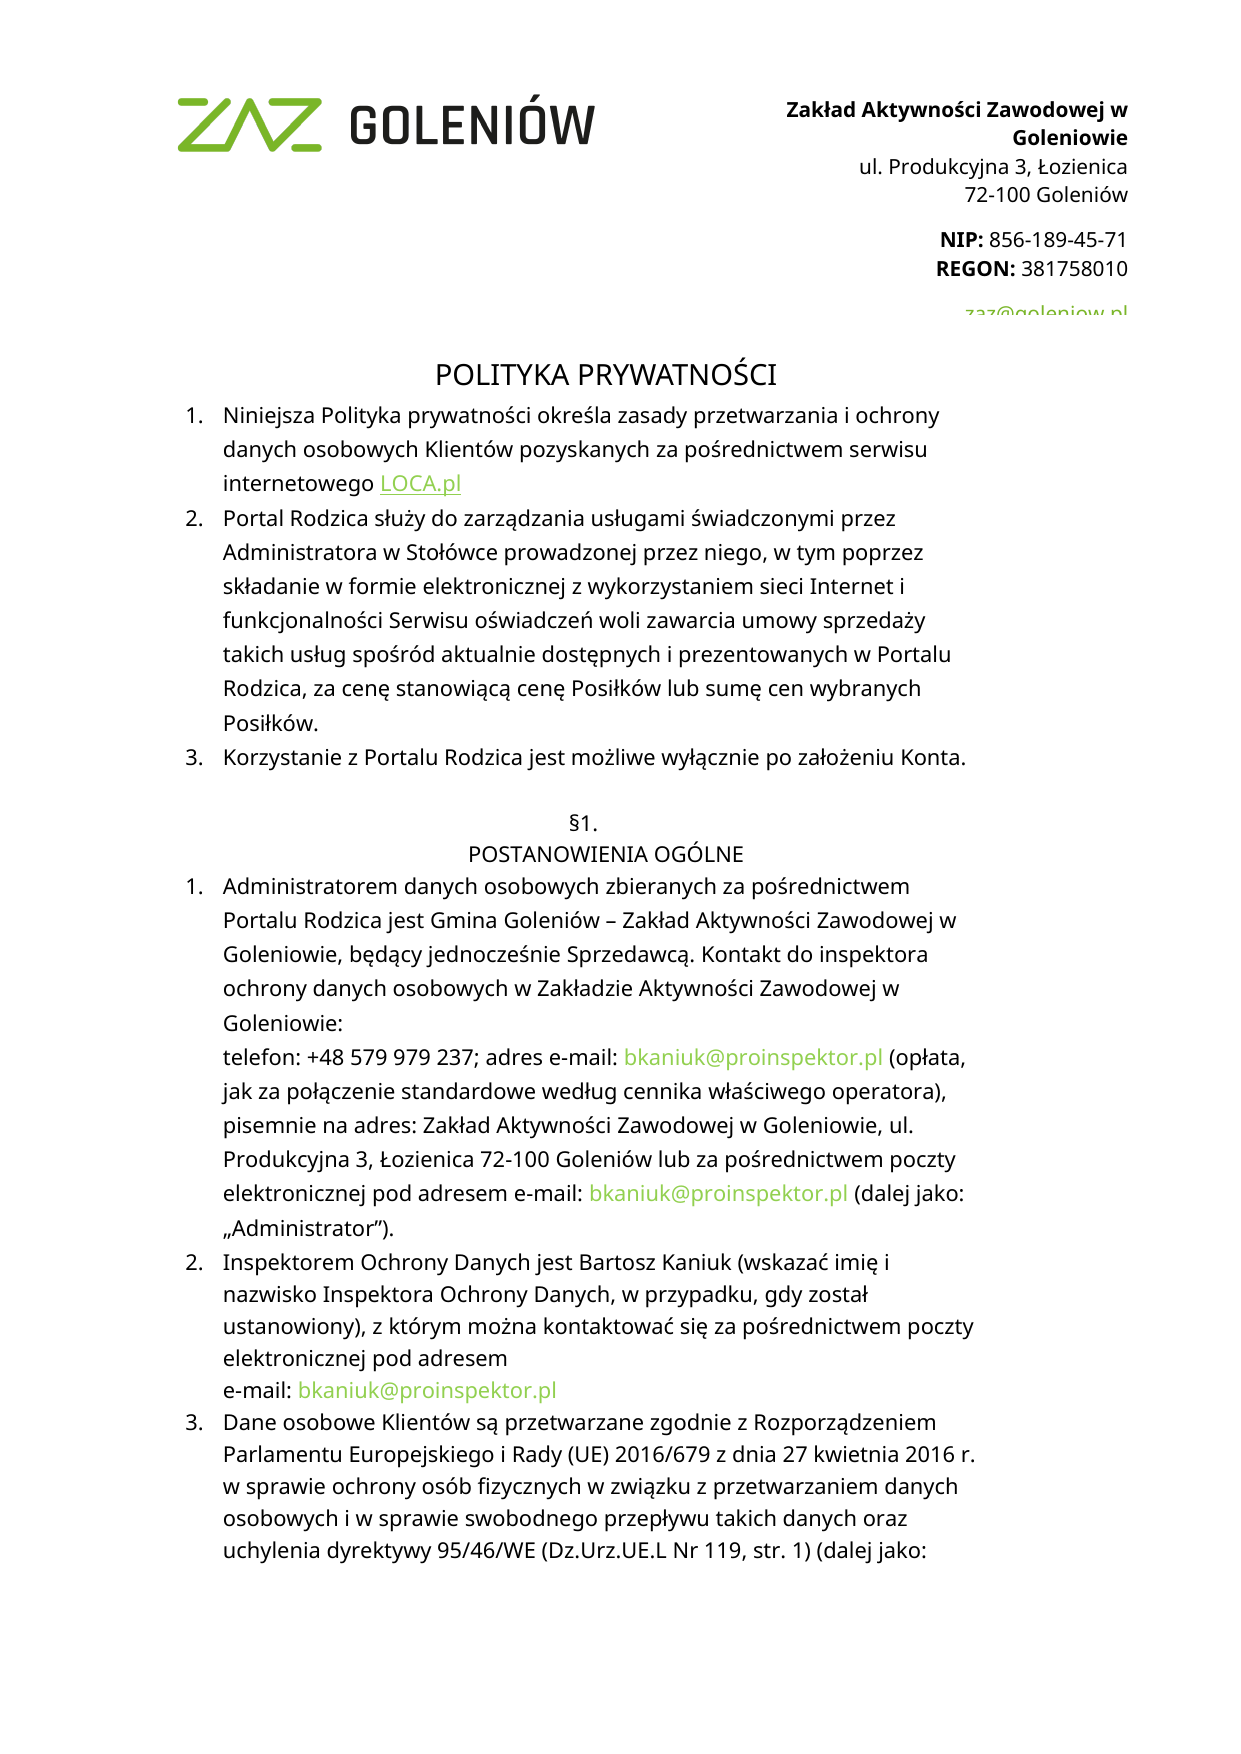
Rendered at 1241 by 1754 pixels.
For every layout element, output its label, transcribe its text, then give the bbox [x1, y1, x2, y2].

text POLITYKA PRYWATNOŚCI [223, 354, 989, 394]
list Korzystanie z Portalu Rodzica jest możliwe wyłącznie po założeniu Konta. [185, 742, 989, 804]
subtitle POSTANOWIENIA OGÓLNE [185, 808, 989, 869]
picture [147, 67, 625, 182]
list Administratorem danych osobowych zbieranych za pośrednictwem Portalu Rodzica jest Gmina Goleniów – Zakład Aktywności Zawodowej w Goleniowie, będący jednocześnie Sprzedawcą. Kontakt do inspektora ochrony danych osobowych w Zakładzie Aktywności Zawodowej w Goleniowie: telefon: +48 579 979 237; adres e-mail: bkaniuk@proinspektor.pl (opłata, jak za połączenie standardowe według cennika właściwego operatora), pisemnie na adres: Zakład Aktywności Zawodowej w Goleniowie, ul. Produkcyjna 3, Łozienica 72-100 Goleniów lub za pośrednictwem poczty elektronicznej pod adresem e-mail: bkaniuk@proinspektor.pl (dalej jako: „Administrator”). [185, 871, 989, 1242]
list Portal Rodzica służy do zarządzania usługami świadczonymi przez Administratora w Stołówce prowadzonej przez niego, w tym poprzez składanie w formie elektronicznej z wykorzystaniem sieci Internet i funkcjonalności Serwisu oświadczeń woli zawarcia umowy sprzedaży takich usług spośród aktualnie dostępnych i prezentowanych w Portalu Rodzica, za cenę stanowiącą cenę Posiłków lub sumę cen wybranych Posiłków. [185, 502, 989, 737]
list Niniejsza Polityka prywatności określa zasady przetwarzania i ochrony danych osobowych Klientów pozyskanych za pośrednictwem serwisu internetowego LOCA.pl [185, 400, 989, 498]
list Inspektorem Ochrony Danych jest Bartosz Kaniuk (wskazać imię i nazwisko Inspektora Ochrony Danych, w przypadku, gdy został ustanowiony), z którym można kontaktować się za pośrednictwem poczty elektronicznej pod adresem e-mail: bkaniuk@proinspektor.pl [185, 1247, 989, 1405]
